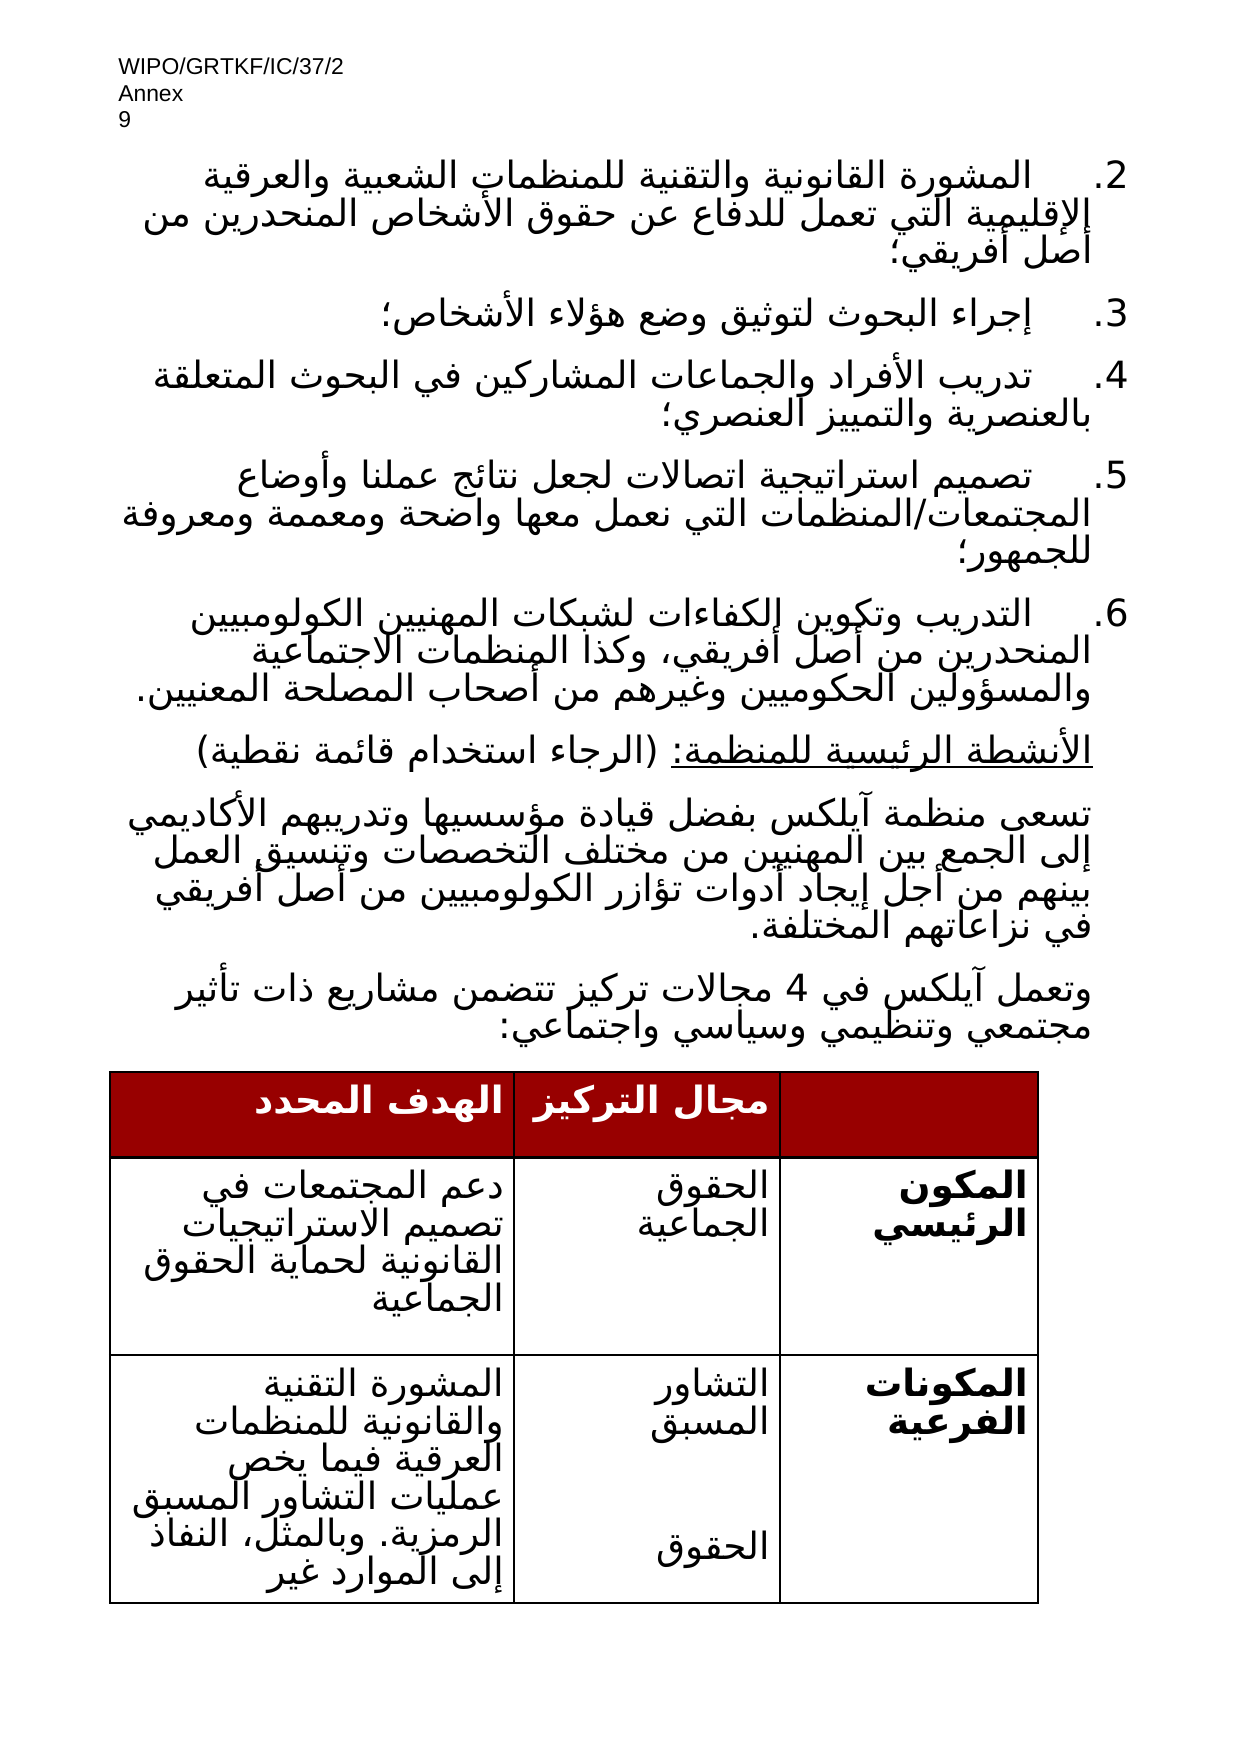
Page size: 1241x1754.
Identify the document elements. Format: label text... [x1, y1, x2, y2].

text تسعى منظمة آيلكس بفضل قيادة مؤسسيها وتدريبهم الأكاديمي إلى الجمع بين المهنيين من مختلف التخصصات وتنسيق العمل بينهم من أجل إيجاد أدوات تؤازر الكولومبيين من أصل أفريقي في نزاعاتهم المختلفة. [118, 796, 1093, 946]
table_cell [515, 1356, 779, 1602]
table_header مجال التركيز [515, 1073, 779, 1156]
table_cell المكونات الفرعية [781, 1356, 1037, 1602]
table_header [781, 1073, 1037, 1156]
text الأنشطة الرئيسية للمنظمة: (الرجاء استخدام قائمة نقطية) [118, 733, 1092, 771]
list تصميم استراتيجية اتصالات لجعل نتائج عملنا وأوضاع المجتمعات/المنظمات التي نعمل معها واضحة ومعممة ومعروفة للجمهور؛ [118, 458, 1092, 571]
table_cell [111, 1356, 513, 1602]
list المشورة القانونية والتقنية للمنظمات الشعبية والعرقية الإقليمية التي تعمل للدفاع عن حقوق الأشخاص المنحدرين من أصل أفريقي؛ [118, 158, 1092, 271]
table_header الهدف المحدد [111, 1073, 513, 1156]
list إجراء البحوث لتوثيق وضع هؤلاء الأشخاص؛ [118, 296, 1092, 333]
text وتعمل آيلكس في 4 مجالات تركيز تتضمن مشاريع ذات تأثير مجتمعي وتنظيمي وسياسي واجتماعي: [118, 971, 1093, 1046]
list تدريب الأفراد والجماعات المشاركين في البحوث المتعلقة بالعنصرية والتمييز العنصري؛ [118, 358, 1092, 433]
list التدريب وتكوين الكفاءات لشبكات المهنيين الكولومبيين المنحدرين من أصل أفريقي، وكذا المنظمات الاجتماعية والمسؤولين الحكوميين وغيرهم من أصحاب المصلحة المعنيين. [118, 596, 1092, 708]
table_cell دعم المجتمعات في تصميم الاستراتيجيات القانونية لحماية الحقوق الجماعية [111, 1159, 513, 1354]
table_cell الحقوق الجماعية [515, 1159, 779, 1354]
table_cell المكون الرئيسي [781, 1159, 1037, 1354]
